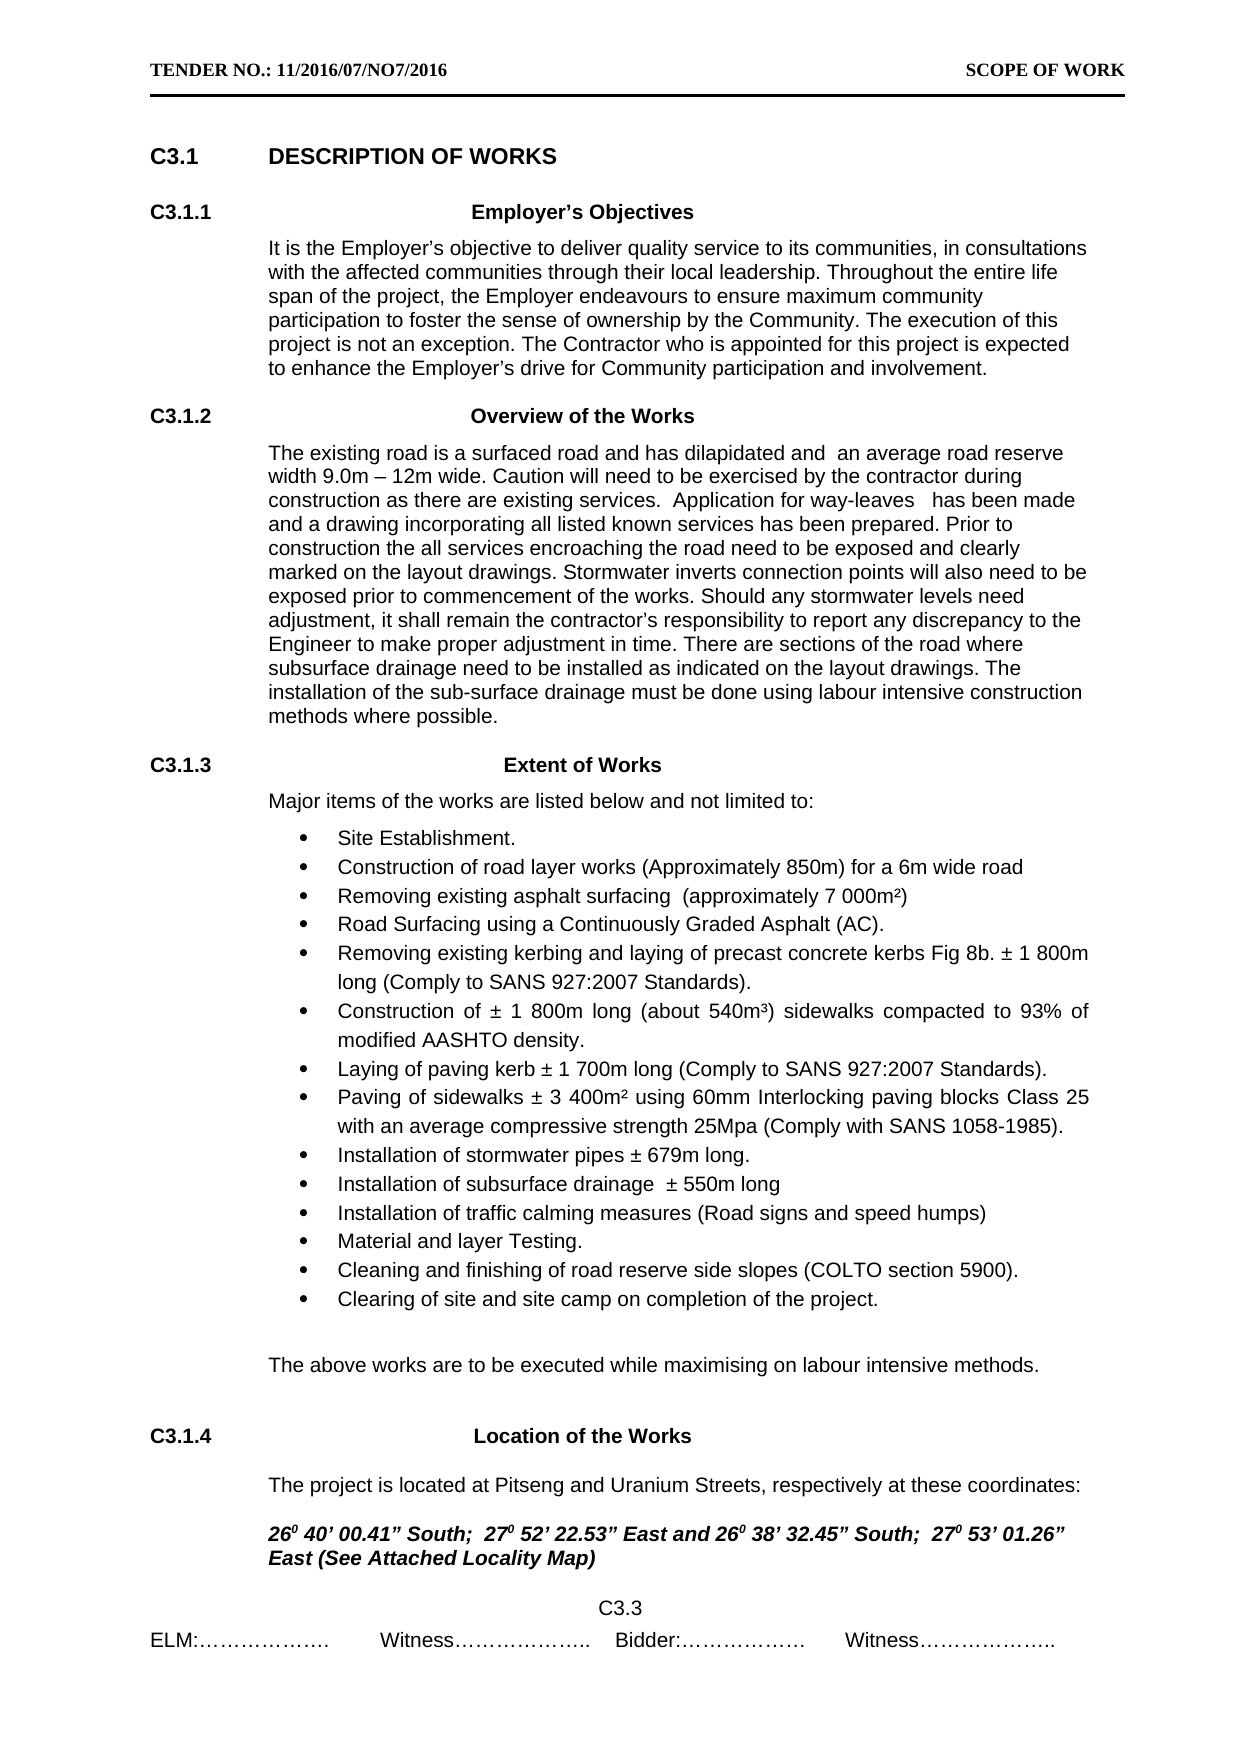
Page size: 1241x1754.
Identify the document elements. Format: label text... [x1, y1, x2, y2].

list Road Surfacing using a Continuously Graded Asphalt (AC). [300, 912, 1090, 936]
list Installation of subsurface drainage ± 550m long [300, 1172, 1090, 1196]
text The above works are to be executed while maximising on labour intensive methods. [268, 1352, 1090, 1376]
text C3.1.2 Overview of the Works [150, 404, 1090, 428]
text C3.1.3 Extent of Works [150, 753, 1090, 777]
text Major items of the works are listed below and not limited to: [268, 789, 1090, 813]
text C3.1.1 Employer’s Objectives [150, 200, 1090, 224]
text 260 40’ 00.41” South; 270 52’ 22.53” East and 260 38’ 32.45” South; 270 53’ 01.26” East (See Attached Locality Map) [268, 1522, 1090, 1570]
list Paving of sidewalks ± 3 400m² using 60mm Interlocking paving blocks Class 25 with an average compressive strength 25Mpa (Comply with SANS 1058-1985). [300, 1085, 1090, 1138]
list Laying of paving kerb ± 1 700m long (Comply to SANS 927:2007 Standards). [300, 1056, 1090, 1080]
list Construction of ± 1 800m long (about 540m³) sidewalks compacted to 93% of modified AASHTO density. [300, 999, 1090, 1052]
list Removing existing asphalt surfacing (approximately 7 000m²) [300, 883, 1090, 907]
text The project is located at Pitseng and Uranium Streets, respectively at these coordinates: [268, 1473, 1090, 1497]
list Clearing of site and site camp on completion of the project. [300, 1287, 1090, 1311]
list Site Establishment. [300, 826, 1090, 850]
list Installation of traffic calming measures (Road signs and speed humps) [300, 1201, 1090, 1224]
text It is the Employer’s objective to deliver quality service to its communities, in consultations with the affected communities through their local leadership. Throughout the entire life span of the project, the Employer endeavours to ensure maximum community participation to foster the sense of ownership by the Community. The execution of this project is not an exception. The Contractor who is appointed for this project is expected to enhance the Employer’s drive for Community participation and involvement. [268, 236, 1090, 380]
list Cleaning and finishing of road reserve side slopes (COLTO section 5900). [300, 1258, 1090, 1282]
text The existing road is a surfaced road and has dilapidated and an average road reserve width 9.0m – 12m wide. Caution will need to be exercised by the contractor during construction as there are existing services. Application for way-leaves has been made and a drawing incorporating all listed known services has been prepared. Prior to construction the all services encroaching the road need to be exposed and clearly marked on the layout drawings. Stormwater inverts connection points will also need to be exposed prior to commencement of the works. Should any stormwater levels need adjustment, it shall remain the contractor’s responsibility to report any discrepancy to the Engineer to make proper adjustment in time. There are sections of the road where subsurface drainage need to be installed as indicated on the layout drawings. The installation of the sub-surface drainage must be done using labour intensive construction methods where possible. [268, 440, 1090, 728]
text C3.1.4 Location of the Works [150, 1424, 1090, 1448]
list Removing existing kerbing and laying of precast concrete kerbs Fig 8b. ± 1 800m long (Comply to SANS 927:2007 Standards). [300, 941, 1090, 994]
list Installation of stormwater pipes ± 679m long. [300, 1143, 1090, 1167]
list Description of Works [150, 143, 1090, 169]
list Material and layer Testing. [300, 1229, 1090, 1253]
list Construction of road layer works (Approximately 850m) for a 6m wide road [300, 854, 1090, 879]
